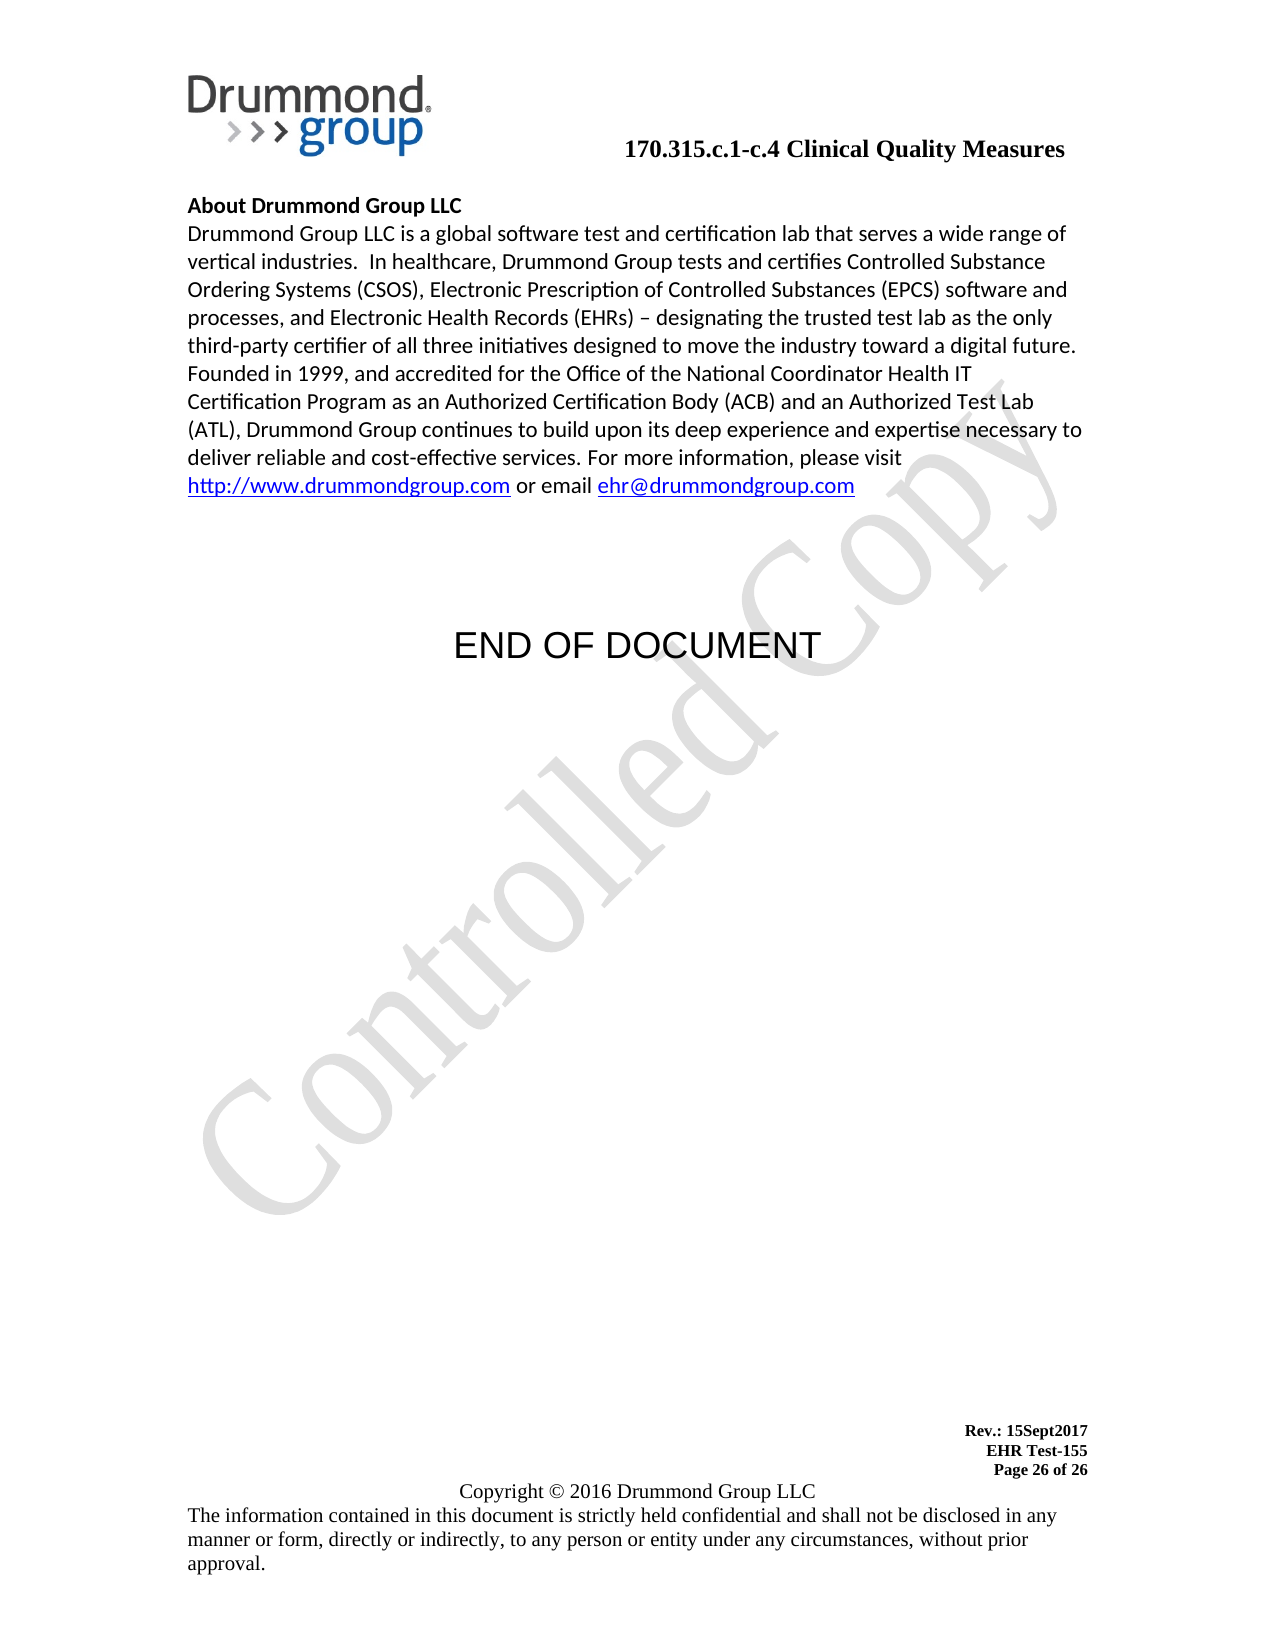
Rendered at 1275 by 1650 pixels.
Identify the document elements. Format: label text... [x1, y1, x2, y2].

text Drummond Group LLC is a global software test and certification lab that serves a wide range of vertical industries. In healthcare, Drummond Group tests and certifies Controlled Substance Ordering Systems (CSOS), Electronic Prescription of Controlled Substances (EPCS) software and processes, and Electronic Health Records (EHRs) – designating the trusted test lab as the only third-party certifier of all three initiatives designed to move the industry toward a digital future. Founded in 1999, and accredited for the Office of the National Coordinator Health IT Certification Program as an Authorized Certification Body (ACB) and an Authorized Test Lab (ATL), Drummond Group continues to build upon its deep experience and expertise necessary to deliver reliable and cost-effective services. For more information, please visit http://www.drummondgroup.com or email ehr@drummondgroup.com [187, 219, 1087, 499]
picture [187, 75, 433, 157]
text END OF DOCUMENT [187, 623, 1087, 666]
text About Drummond Group LLC [187, 191, 1087, 219]
